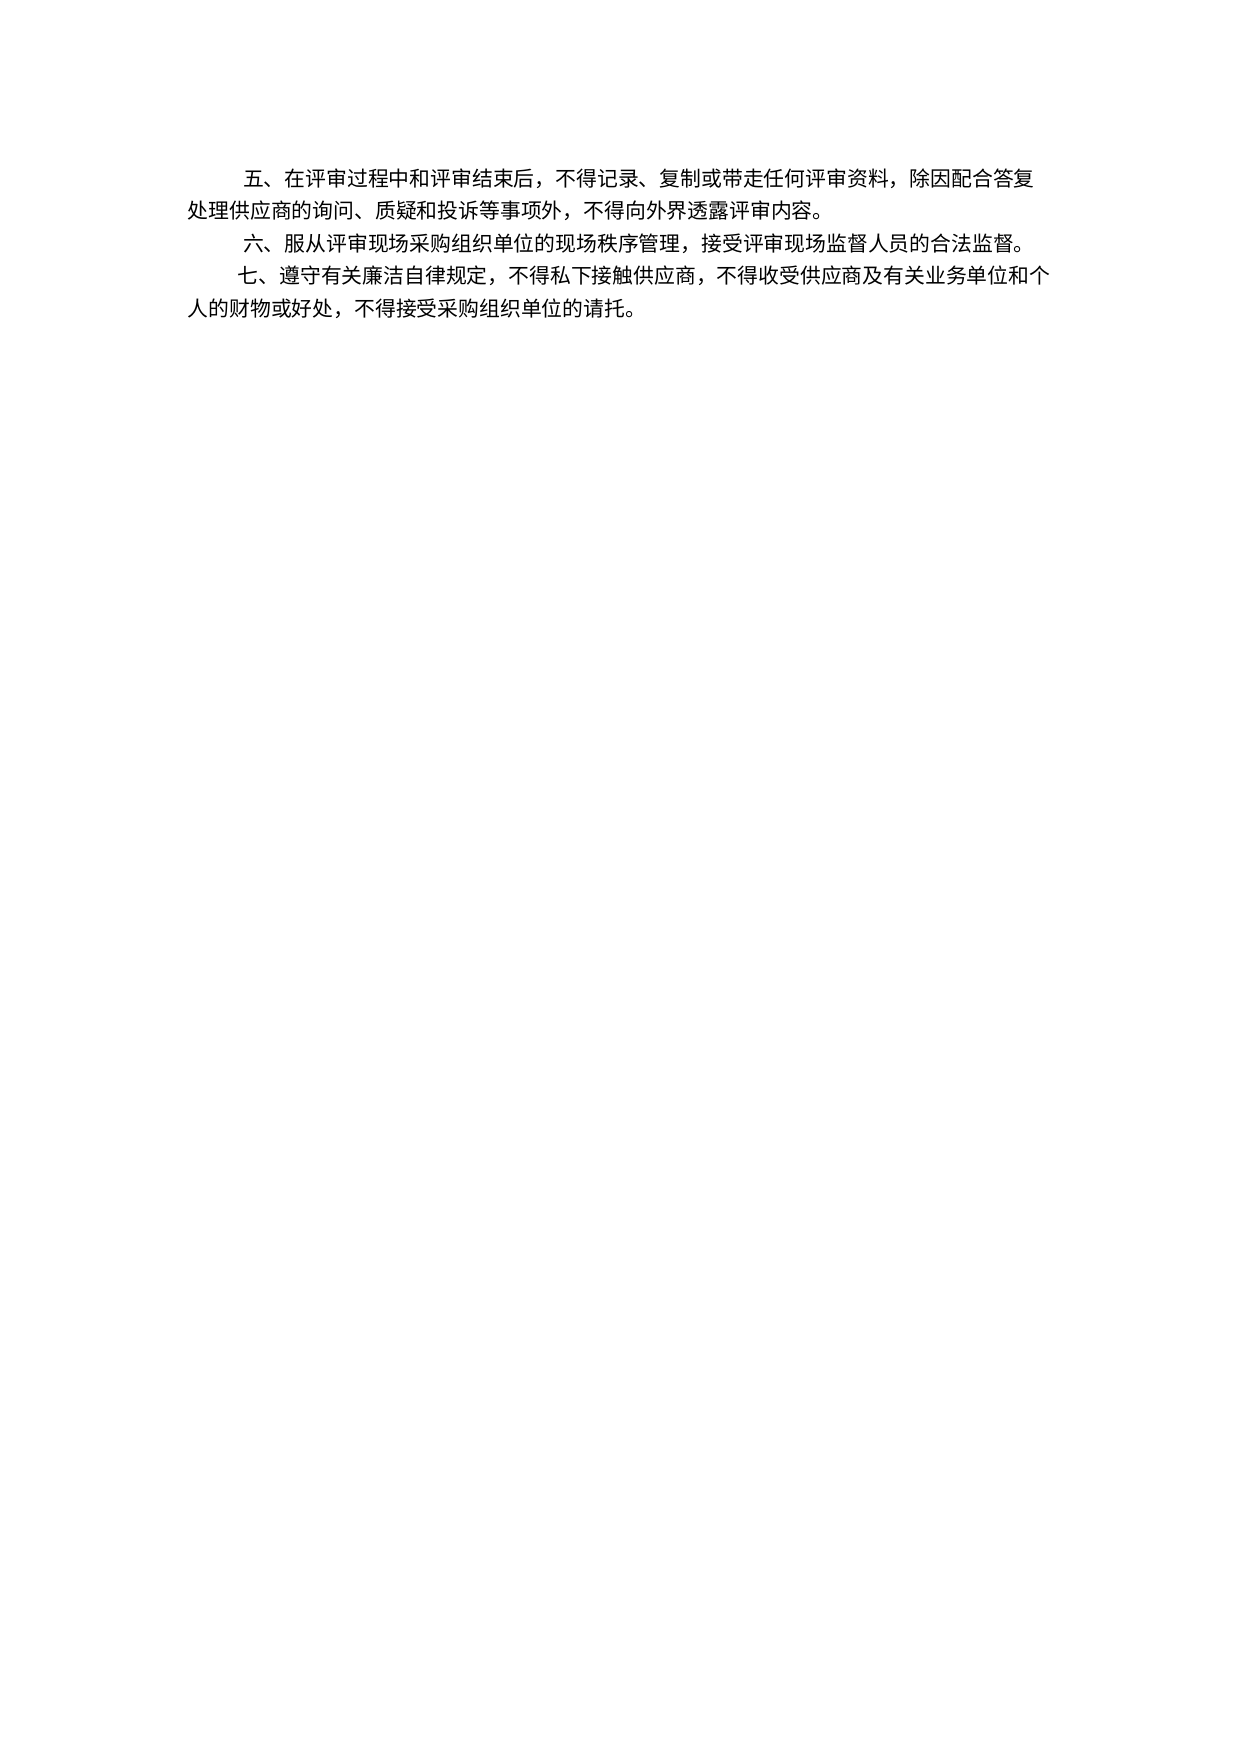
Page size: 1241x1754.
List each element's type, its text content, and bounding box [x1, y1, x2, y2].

text 五、在评审过程中和评审结束后，不得记录、复制或带走任何评审资料，除因配合答复处理供应商的询问、质疑和投诉等事项外，不得向外界透露评审内容。 [187, 162, 1053, 227]
text 六、服从评审现场采购组织单位的现场秩序管理，接受评审现场监督人员的合法监督。 [187, 227, 1053, 259]
text 七、遵守有关廉洁自律规定，不得私下接触供应商，不得收受供应商及有关业务单位和个人的财物或好处，不得接受采购组织单位的请托。 [187, 259, 1053, 324]
